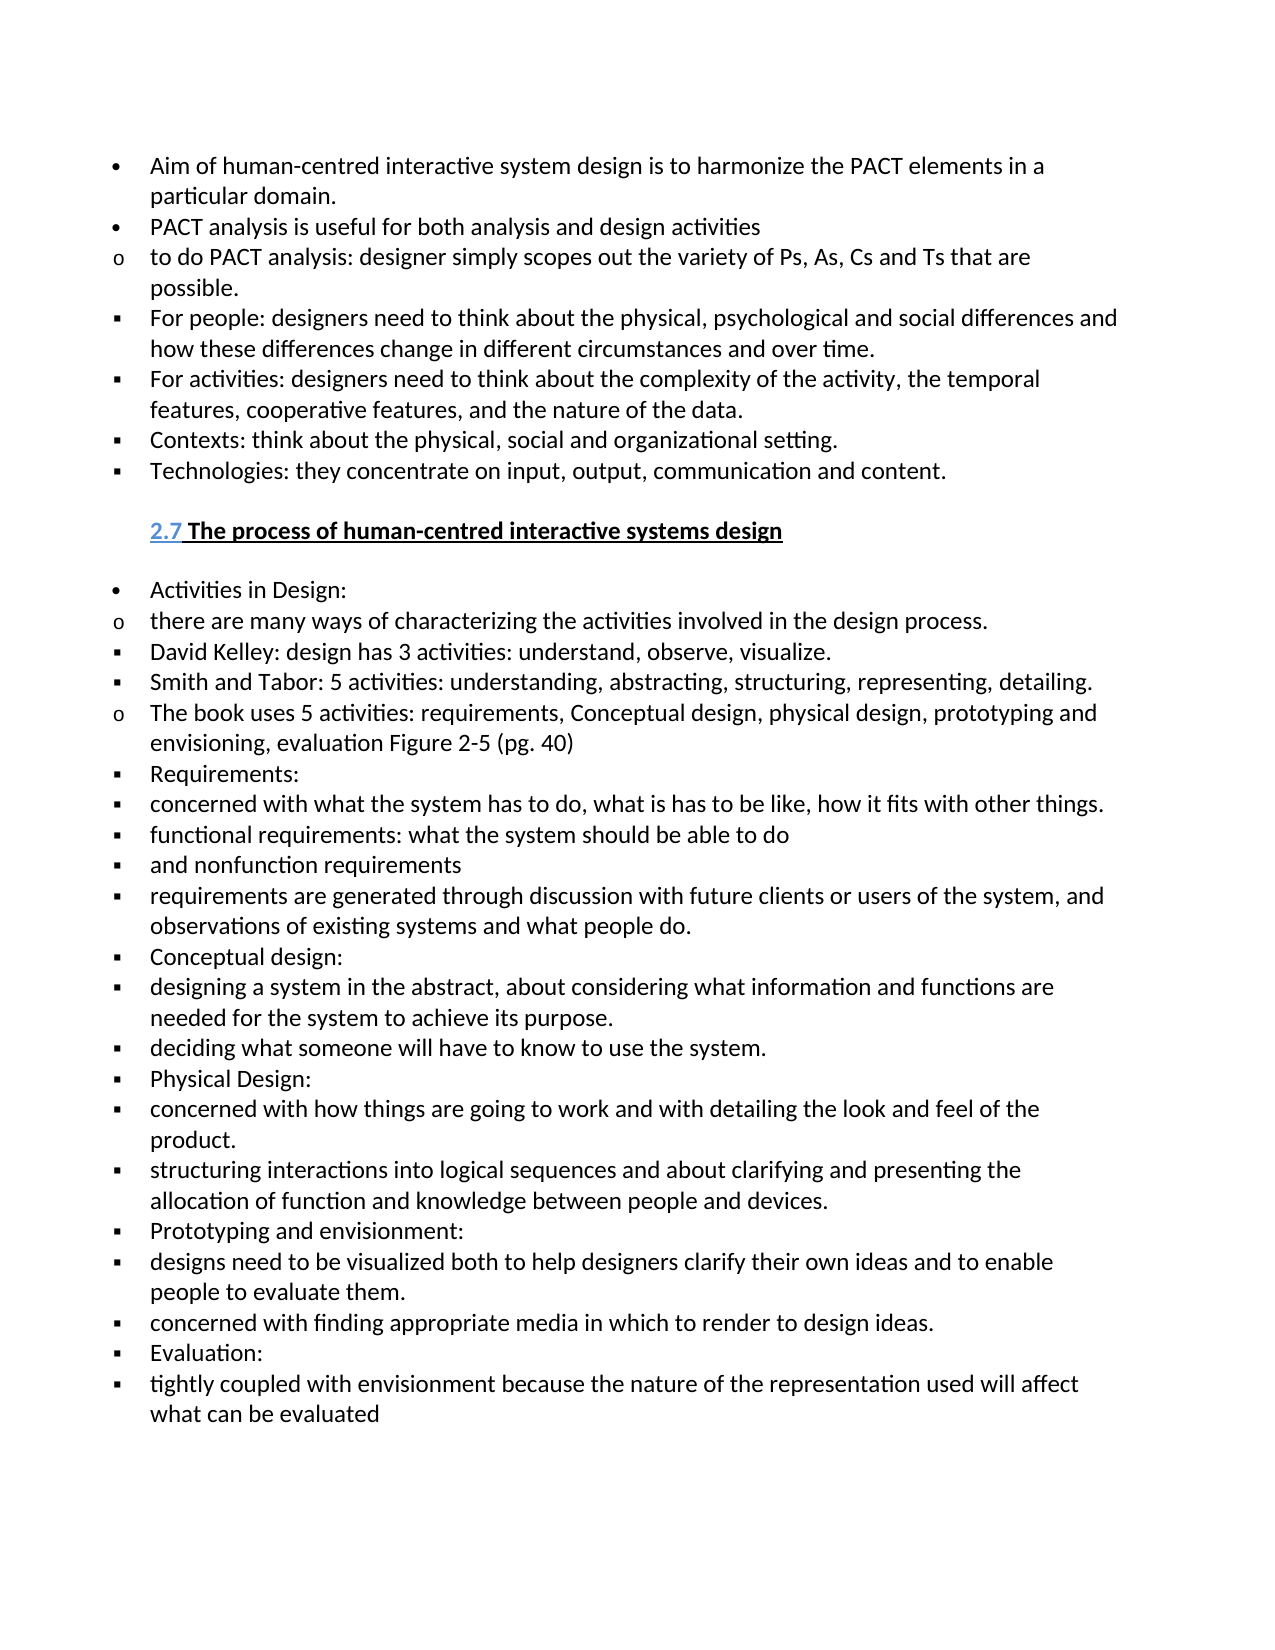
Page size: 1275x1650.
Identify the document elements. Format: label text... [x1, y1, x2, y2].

list Prototyping and envisionment: [112, 1216, 1125, 1246]
list The book uses 5 activities: requirements, Conceptual design, physical design, prototyping and envisioning, evaluation Figure 2-5 (pg. 40) [112, 697, 1125, 758]
list functional requirements: what the system should be able to do [112, 819, 1125, 849]
list Conceptual design: [112, 941, 1125, 971]
list concerned with what the system has to do, what is has to be like, how it fits with other things. [112, 788, 1125, 819]
list and nonfunction requirements [112, 849, 1125, 880]
list PACT analysis is useful for both analysis and design activities [112, 211, 1125, 242]
list concerned with finding appropriate media in which to render to design ideas. [112, 1307, 1125, 1338]
list there are many ways of characterizing the activities involved in the design process. [112, 605, 1125, 636]
list For activities: designers need to think about the complexity of the activity, the temporal features, cooperative features, and the nature of the data. [112, 364, 1125, 425]
list to do PACT analysis: designer simply scopes out the variety of Ps, As, Cs and Ts that are possible. [112, 242, 1125, 303]
list deciding what someone will have to know to use the system. [112, 1032, 1125, 1063]
list Smith and Tabor: 5 activities: understanding, abstracting, structuring, representing, detailing. [112, 666, 1125, 697]
list David Kelley: design has 3 activities: understand, observe, visualize. [112, 636, 1125, 666]
list Aim of human-centred interactive system design is to harmonize the PACT elements in a particular domain. [112, 150, 1125, 211]
list structuring interactions into logical sequences and about clarifying and presenting the allocation of function and knowledge between people and devices. [112, 1154, 1125, 1216]
list designing a system in the abstract, about considering what information and functions are needed for the system to achieve its purpose. [112, 971, 1125, 1032]
list Physical Design: [112, 1063, 1125, 1093]
text 2.7 The process of human-centred interactive systems design [150, 515, 1125, 545]
list designs need to be visualized both to help designers clarify their own ideas and to enable people to evaluate them. [112, 1246, 1125, 1307]
list tightly coupled with envisionment because the nature of the representation used will affect what can be evaluated [112, 1368, 1125, 1429]
list Technologies: they concentrate on input, output, communication and content. [112, 455, 1125, 486]
list concerned with how things are going to work and with detailing the look and feel of the product. [112, 1093, 1125, 1154]
list Evaluation: [112, 1338, 1125, 1368]
list Activities in Design: [112, 574, 1125, 605]
list Contexts: think about the physical, social and organizational setting. [112, 425, 1125, 455]
list requirements are generated through discussion with future clients or users of the system, and observations of existing systems and what people do. [112, 880, 1125, 941]
list For people: designers need to think about the physical, psychological and social differences and how these differences change in different circumstances and over time. [112, 303, 1125, 364]
list Requirements: [112, 758, 1125, 788]
